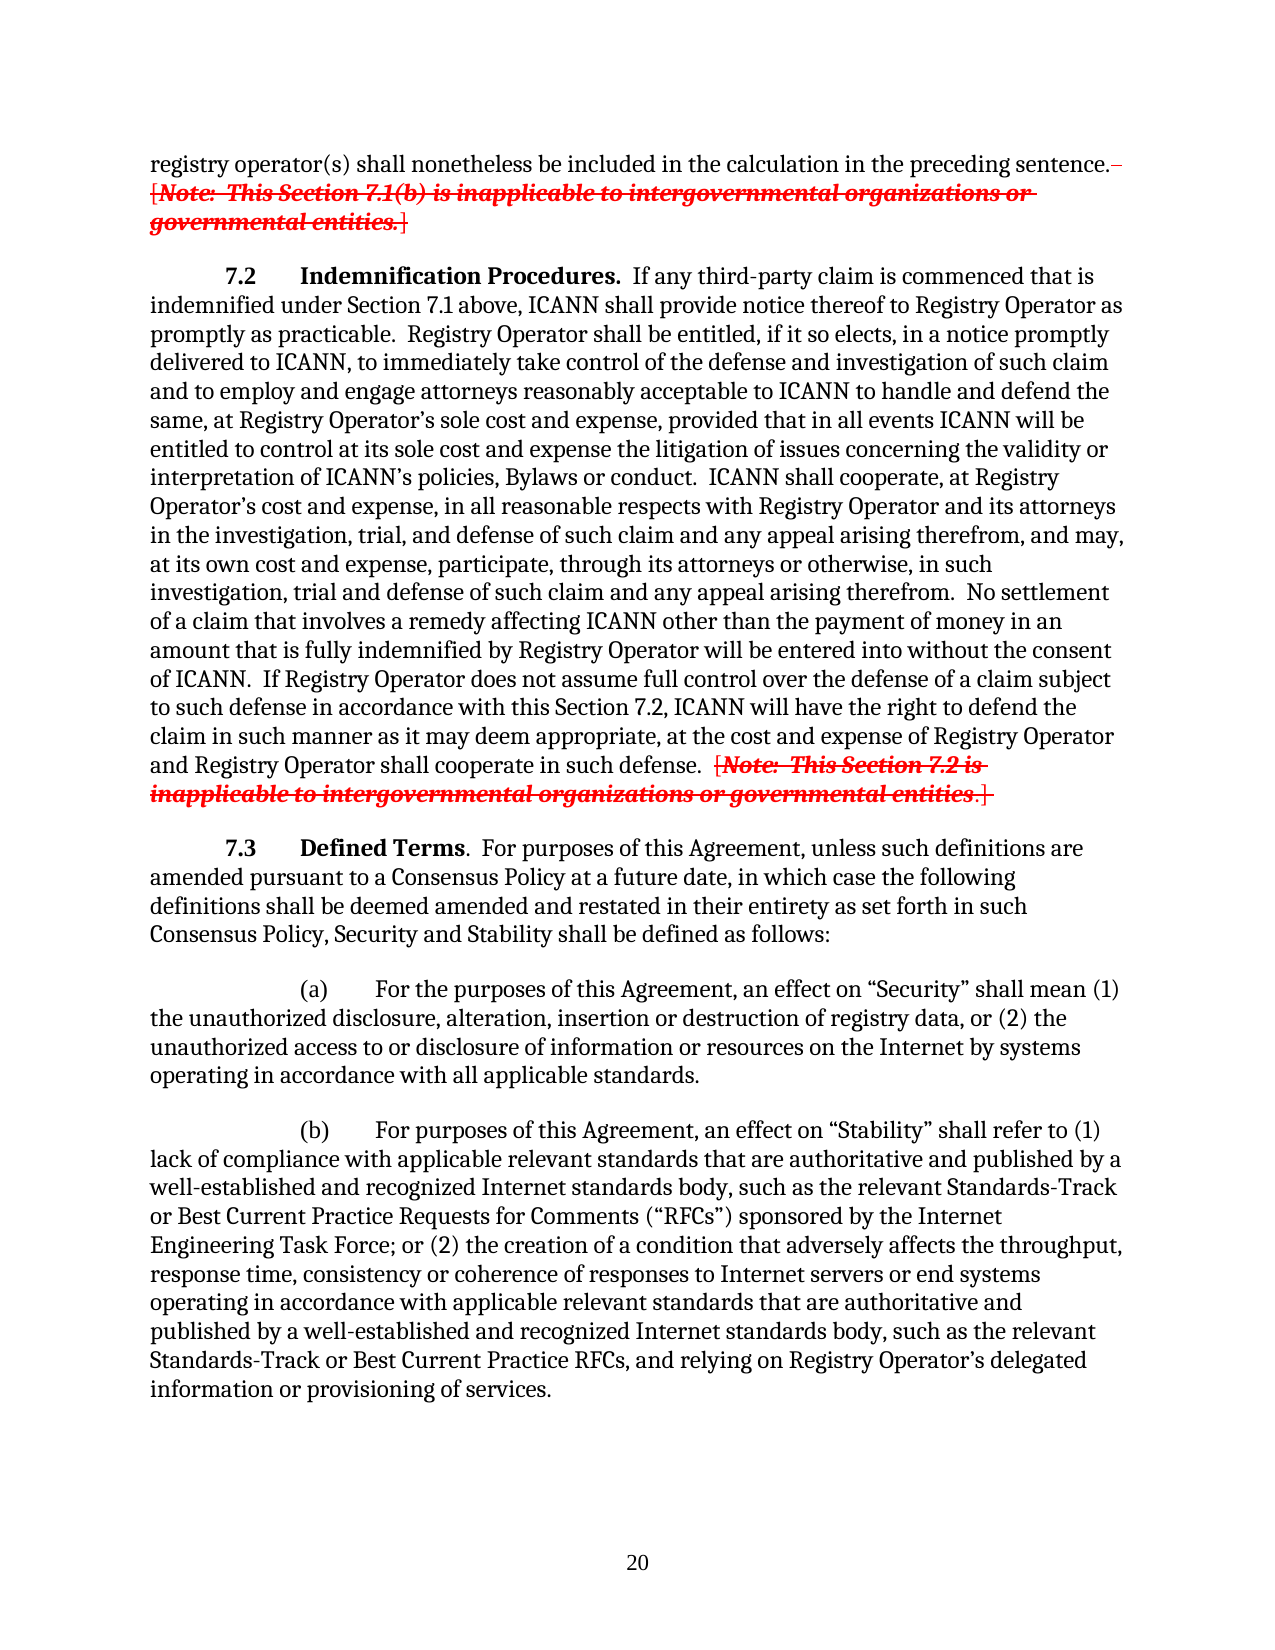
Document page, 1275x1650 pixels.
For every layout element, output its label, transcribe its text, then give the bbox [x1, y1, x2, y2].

text For the purposes of this Agreement, an effect on “Security” shall mean (1) the unauthorized disclosure, alteration, insertion or destruction of registry data, or (2) the unauthorized access to or disclosure of information or resources on the Internet by systems operating in accordance with all applicable standards. [150, 974, 1125, 1090]
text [150, 150, 1125, 236]
text Defined Terms. For purposes of this Agreement, unless such definitions are amended pursuant to a Consensus Policy at a future date, in which case the following definitions shall be deemed amended and restated in their entirety as set forth in such Consensus Policy, Security and Stability shall be defined as follows: [150, 833, 1125, 949]
text Indemnification Procedures. If any third-party claim is commenced that is indemnified under Section 7.1 above, ICANN shall provide notice thereof to Registry Operator as promptly as practicable. Registry Operator shall be entitled, if it so elects, in a notice promptly delivered to ICANN, to immediately take control of the defense and investigation of such claim and to employ and engage attorneys reasonably acceptable to ICANN to handle and defend the same, at Registry Operator’s sole cost and expense, provided that in all events ICANN will be entitled to control at its sole cost and expense the litigation of issues concerning the validity or interpretation of ICANN’s policies, Bylaws or conduct. ICANN shall cooperate, at Registry Operator’s cost and expense, in all reasonable respects with Registry Operator and its attorneys in the investigation, trial, and defense of such claim and any appeal arising therefrom, and may, at its own cost and expense, participate, through its attorneys or otherwise, in such investigation, trial and defense of such claim and any appeal arising therefrom. No settlement of a claim that involves a remedy affecting ICANN other than the payment of money in an amount that is fully indemnified by Registry Operator will be entered into without the consent of ICANN. If Registry Operator does not assume full control over the defense of a claim subject to such defense in accordance with this Section 7.2, ICANN will have the right to defend the claim in such manner as it may deem appropriate, at the cost and expense of Registry Operator and Registry Operator shall cooperate in such defense. [Note: This Section 7.2 is inapplicable to intergovernmental organizations or governmental entities.] [150, 261, 1125, 808]
text For purposes of this Agreement, an effect on “Stability” shall refer to (1) lack of compliance with applicable relevant standards that are authoritative and published by a well-established and recognized Internet standards body, such as the relevant Standards-Track or Best Current Practice Requests for Comments (“RFCs”) sponsored by the Internet Engineering Task Force; or (2) the creation of a condition that adversely affects the throughput, response time, consistency or coherence of responses to Internet servers or end systems operating in accordance with applicable relevant standards that are authoritative and published by a well-established and recognized Internet standards body, such as the relevant Standards-Track or Best Current Practice RFCs, and relying on Registry Operator’s delegated information or provisioning of services. [150, 1115, 1125, 1403]
